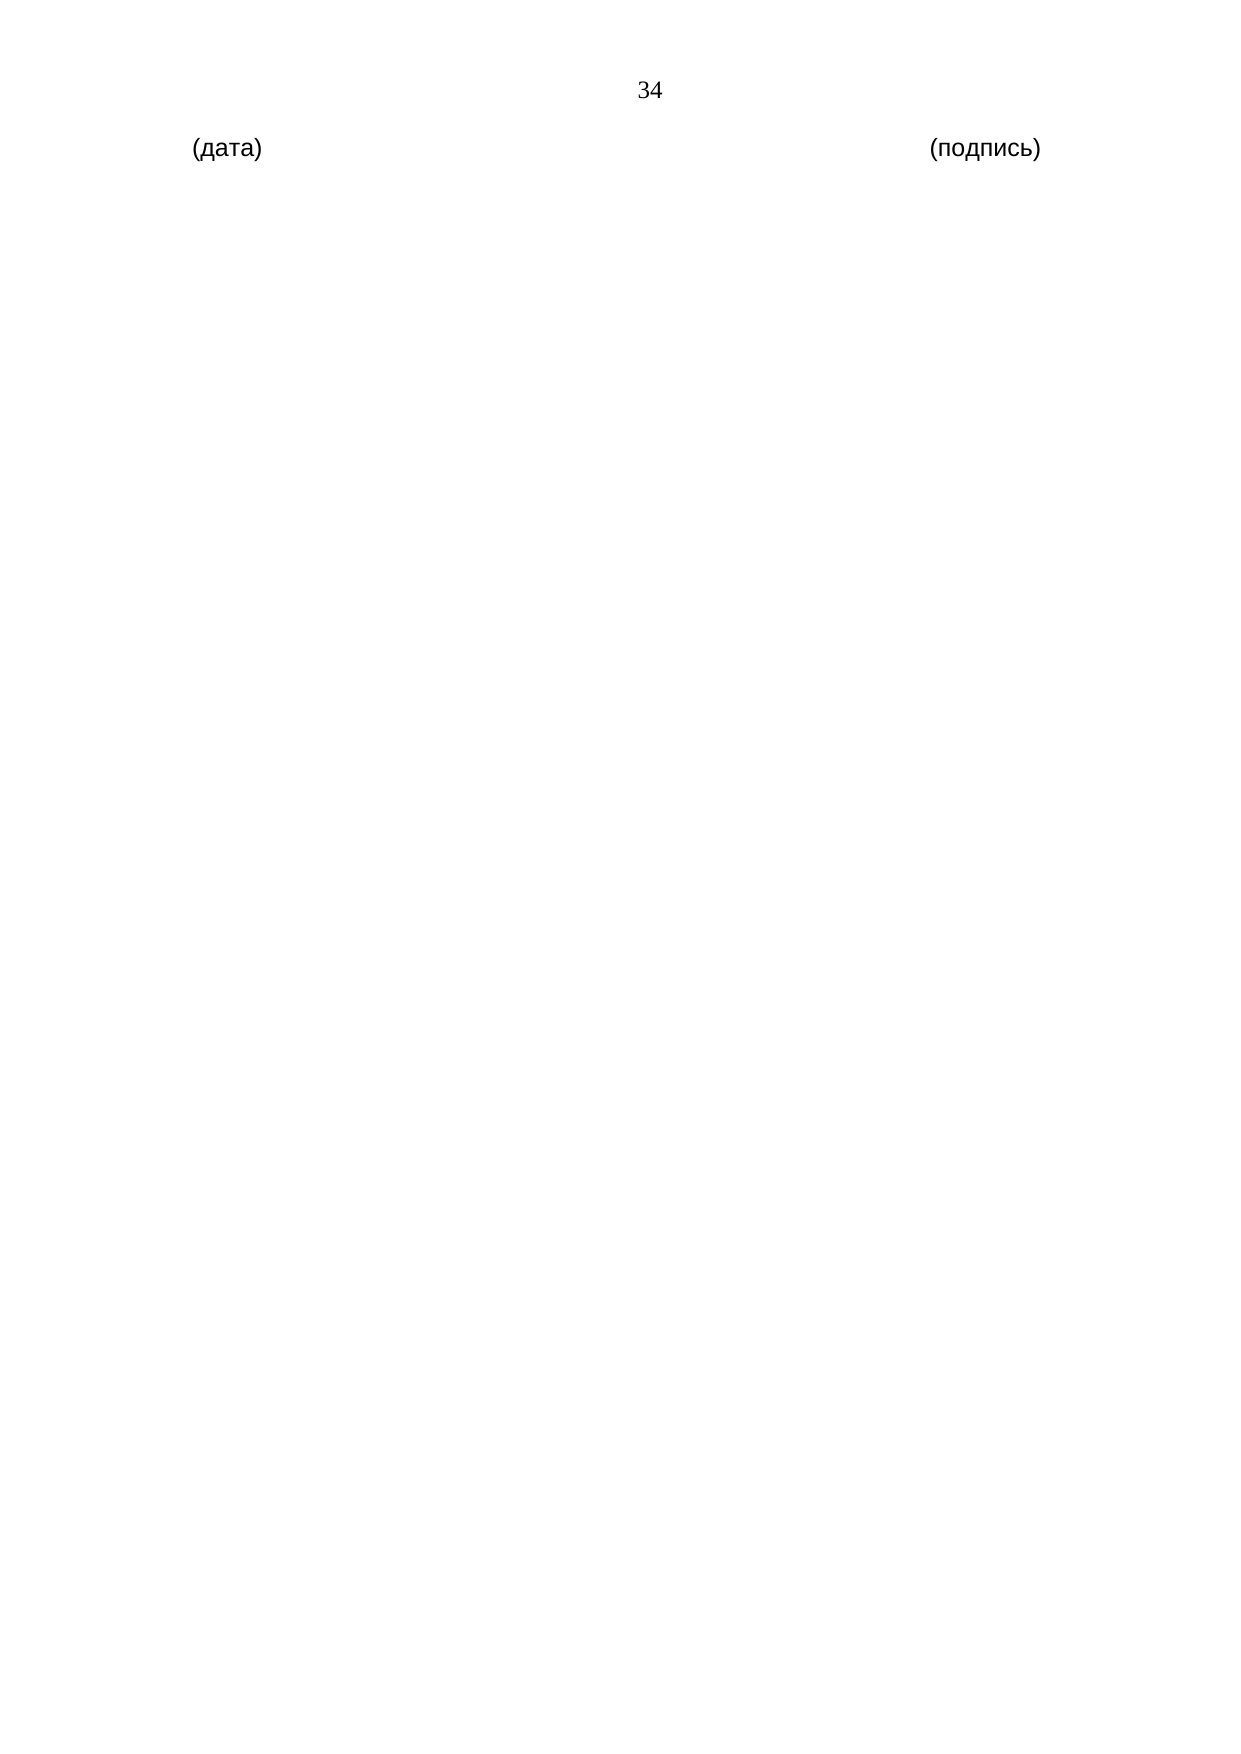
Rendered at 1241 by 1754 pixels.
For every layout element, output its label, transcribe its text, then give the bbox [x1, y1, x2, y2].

text (дата) (подпись) [118, 132, 1181, 161]
